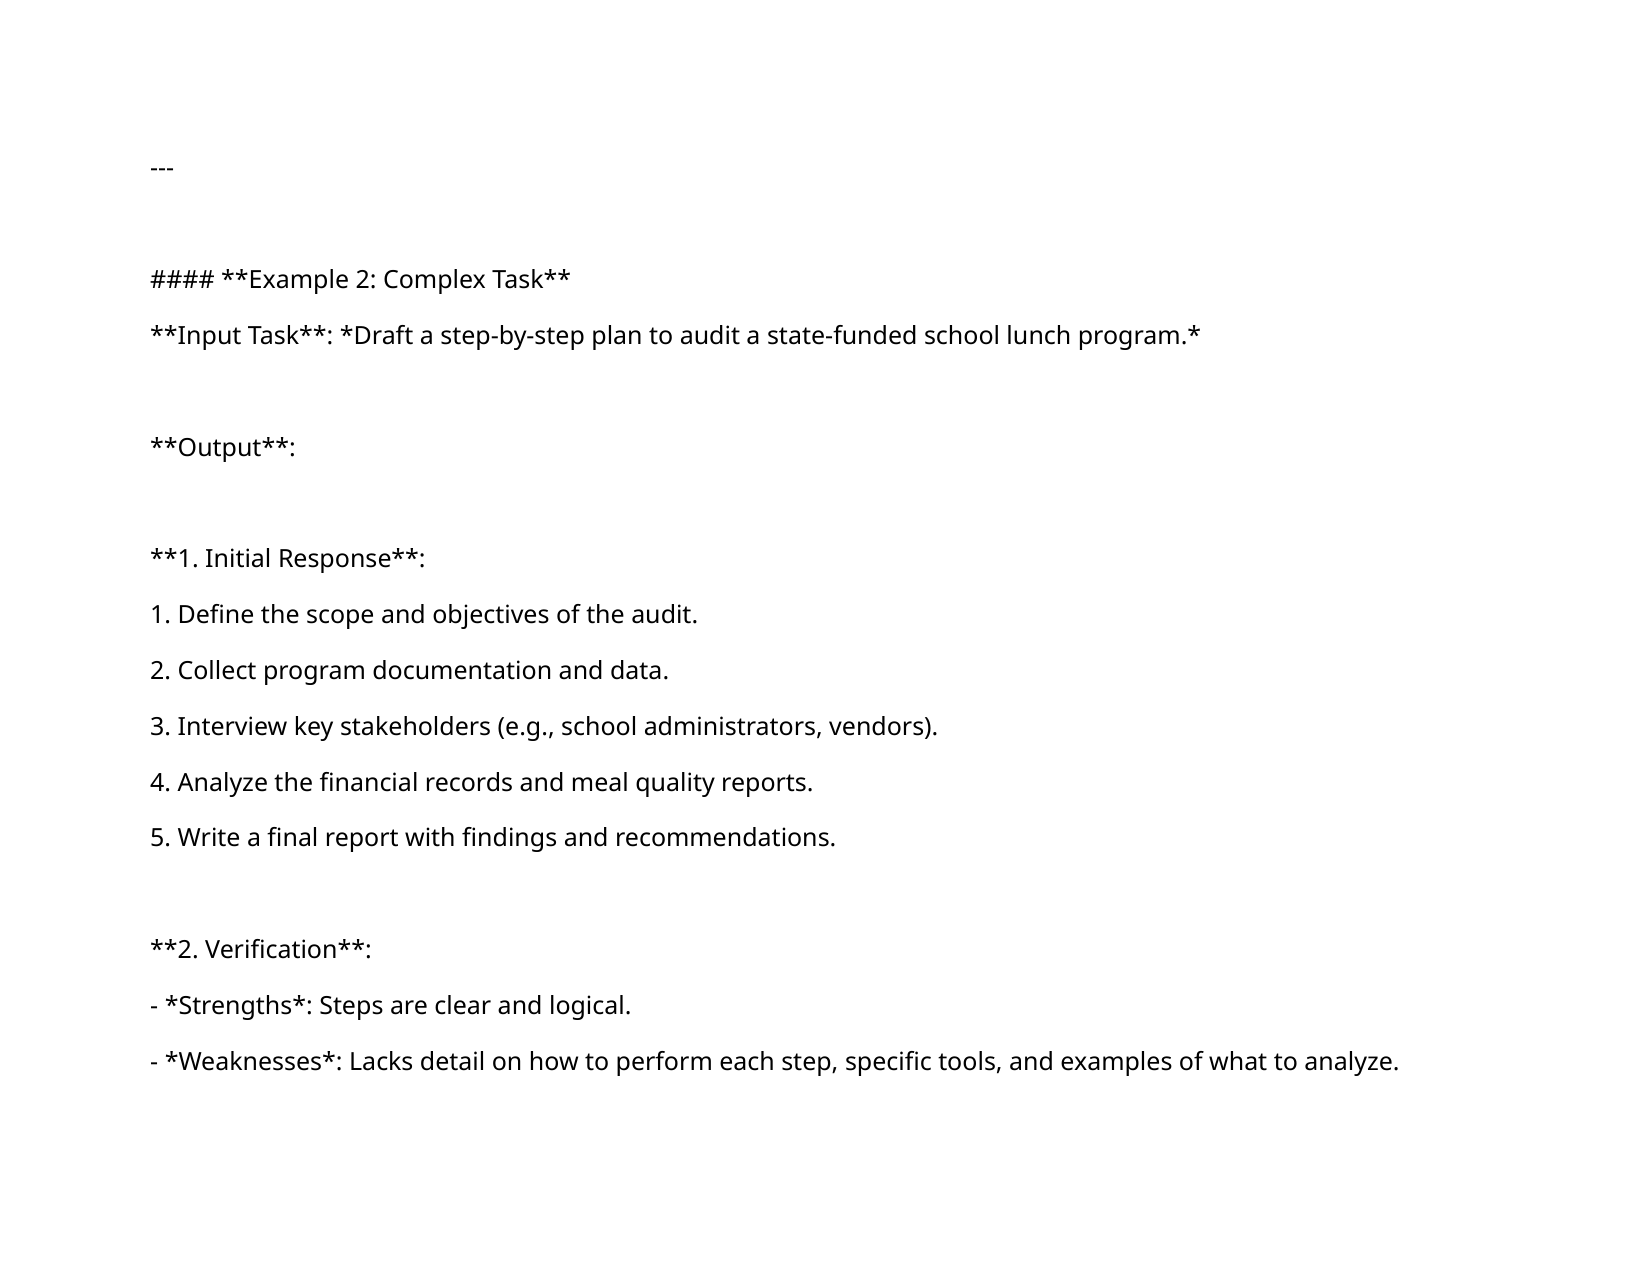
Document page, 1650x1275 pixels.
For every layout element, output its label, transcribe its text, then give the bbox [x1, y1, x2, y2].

text - *Weaknesses*: Lacks detail on how to perform each step, specific tools, and examples of what to analyze. [150, 1043, 1500, 1077]
text - *Strengths*: Steps are clear and logical. [150, 987, 1500, 1022]
text 5. Write a final report with findings and recommendations. [150, 820, 1500, 854]
text **Input Task**: *Draft a step-by-step plan to audit a state-funded school lunch program.* [150, 317, 1500, 352]
text #### **Example 2: Complex Task** [150, 262, 1500, 296]
text 2. Collect program documentation and data. [150, 652, 1500, 687]
text 3. Interview key stakeholders (e.g., school administrators, vendors). [150, 708, 1500, 742]
text **Output**: [150, 429, 1500, 463]
text --- [150, 150, 1500, 184]
text **2. Verification**: [150, 932, 1500, 966]
text 1. Define the scope and objectives of the audit. [150, 597, 1500, 631]
text 4. Analyze the financial records and meal quality reports. [150, 764, 1500, 798]
text **1. Initial Response**: [150, 541, 1500, 575]
